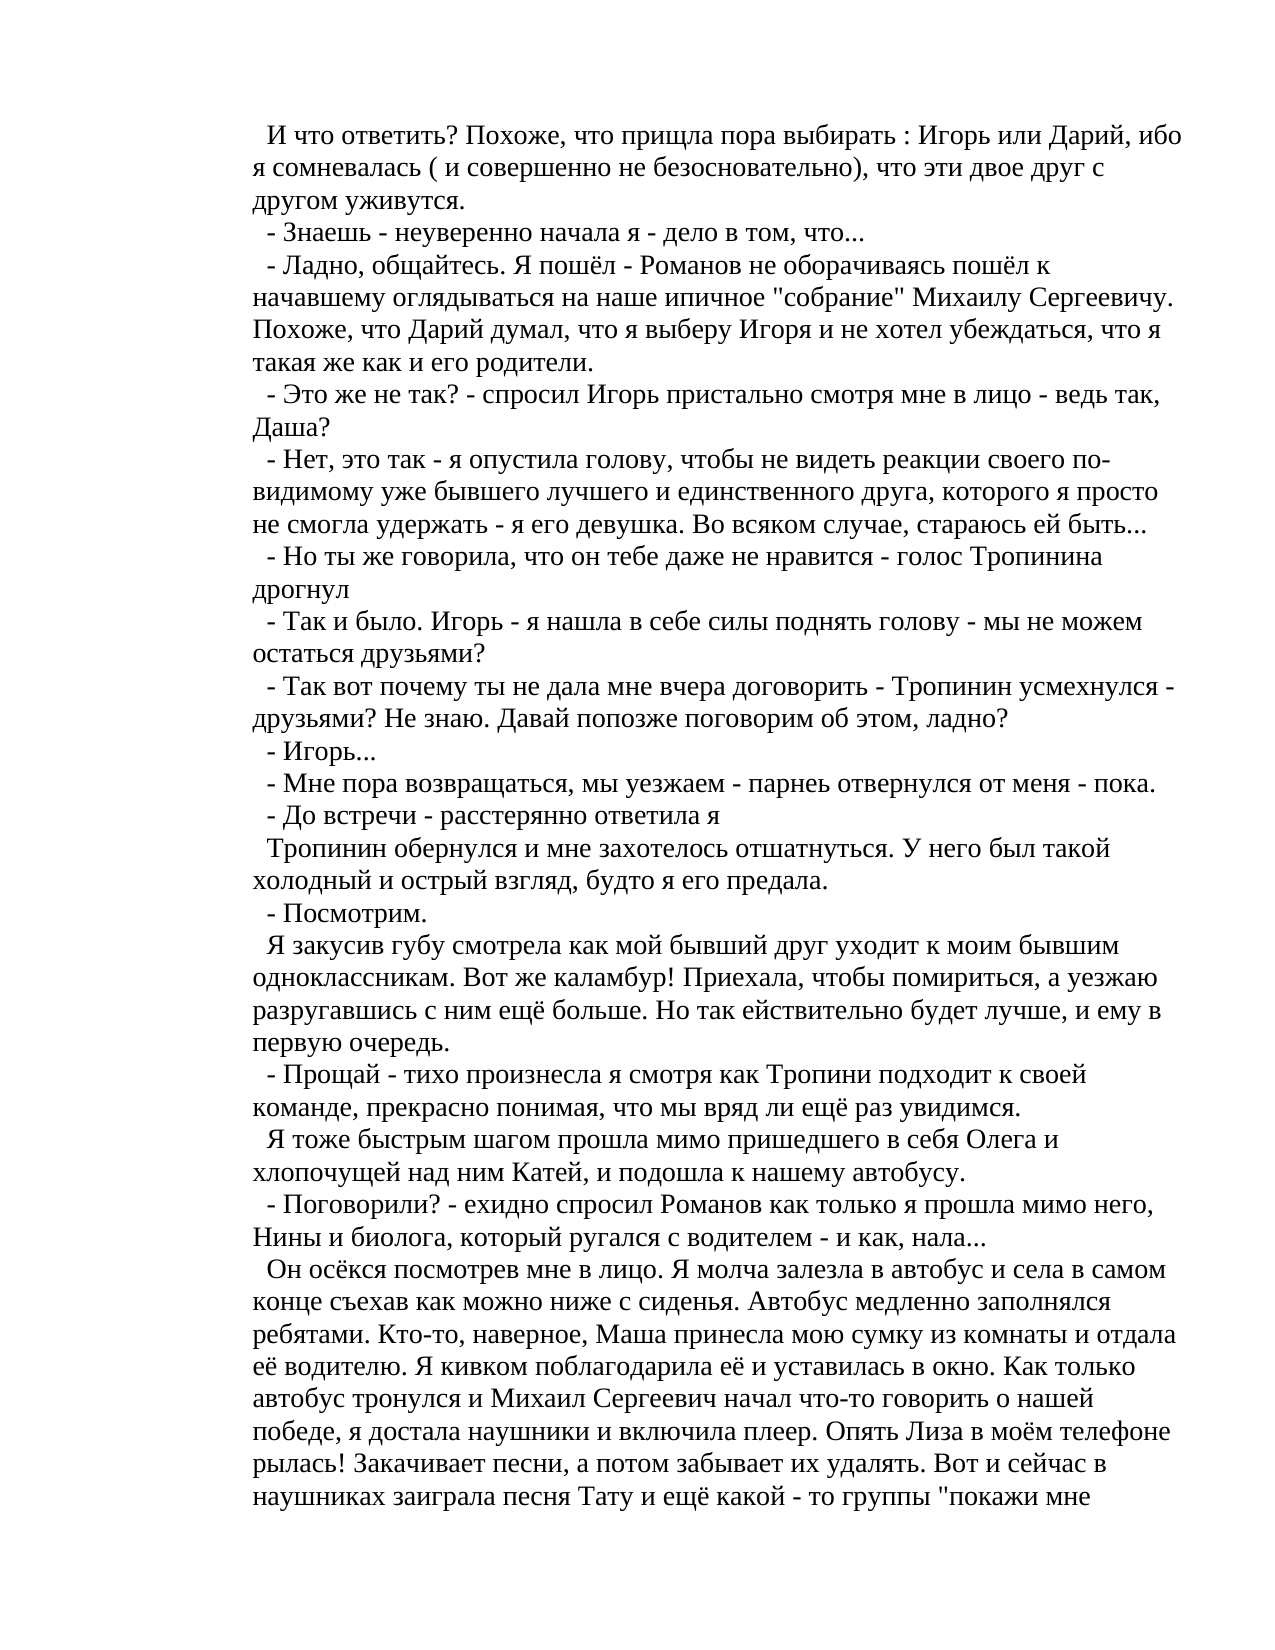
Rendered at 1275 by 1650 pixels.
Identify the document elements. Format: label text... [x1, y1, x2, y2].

text - Ладно, общайтесь. Я пошёл - Романов не оборачиваясь пошёл к начавшему оглядываться на наше ипичное "собрание" Михаилу Сергеевичу. Похоже, что Дарий думал, что я выберу Игоря и не хотел убеждаться, что я такая же как и его родители. [252, 248, 1186, 377]
text - Так вот почему ты не дала мне вчера договорить - Тропинин усмехнулся - друзьями? Не знаю. Давай попозже поговорим об этом, ладно? [252, 669, 1186, 734]
text - Мне пора возвращаться, мы уезжаем - парнеь отвернулся от меня - пока. [252, 766, 1186, 798]
text - Знаешь - неуверенно начала я - дело в том, что... [252, 215, 1186, 248]
text Тропинин обернулся и мне захотелось отшатнуться. У него был такой холодный и острый взгляд, будто я его предала. [252, 831, 1186, 896]
text - Прощай - тихо произнесла я смотря как Тропини подходит к своей команде, прекрасно понимая, что мы вряд ли ещё раз увидимся. [252, 1058, 1186, 1122]
text И что ответить? Похоже, что прищла пора выбирать : Игорь или Дарий, ибо я сомневалась ( и совершенно не безосновательно), что эти двое друг с другом уживутся. [252, 118, 1186, 215]
text Я закусив губу смотрела как мой бывший друг уходит к моим бывшим одноклассникам. Вот же каламбур! Приехала, чтобы помириться, а уезжаю разругавшись с ним ещё больше. Но так ействительно будет лучше, и ему в первую очередь. [252, 928, 1186, 1058]
text - Но ты же говорила, что он тебе даже не нравится - голос Тропинина дрогнул [252, 539, 1186, 604]
text - До встречи - расстерянно ответила я [252, 798, 1186, 831]
text - Так и было. Игорь - я нашла в себе силы поднять голову - мы не можем остаться друзьями? [252, 604, 1186, 669]
text - Посмотрим. [252, 896, 1186, 928]
text - Поговорили? - ехидно спросил Романов как только я прошла мимо него, Нины и биолога, который ругался с водителем - и как, нала... [252, 1187, 1186, 1252]
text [252, 1252, 1186, 1511]
text - Игорь... [252, 734, 1186, 766]
text - Нет, это так - я опустила голову, чтобы не видеть реакции своего по-видимому уже бывшего лучшего и единственного друга, которого я просто не смогла удержать - я его девушка. Во всяком случае, стараюсь ей быть... [252, 442, 1186, 539]
text - Это же не так? - спросил Игорь пристально смотря мне в лицо - ведь так, Даша? [252, 377, 1186, 442]
text Я тоже быстрым шагом прошла мимо пришедшего в себя Олега и хлопочущей над ним Катей, и подошла к нашему автобусу. [252, 1122, 1186, 1187]
